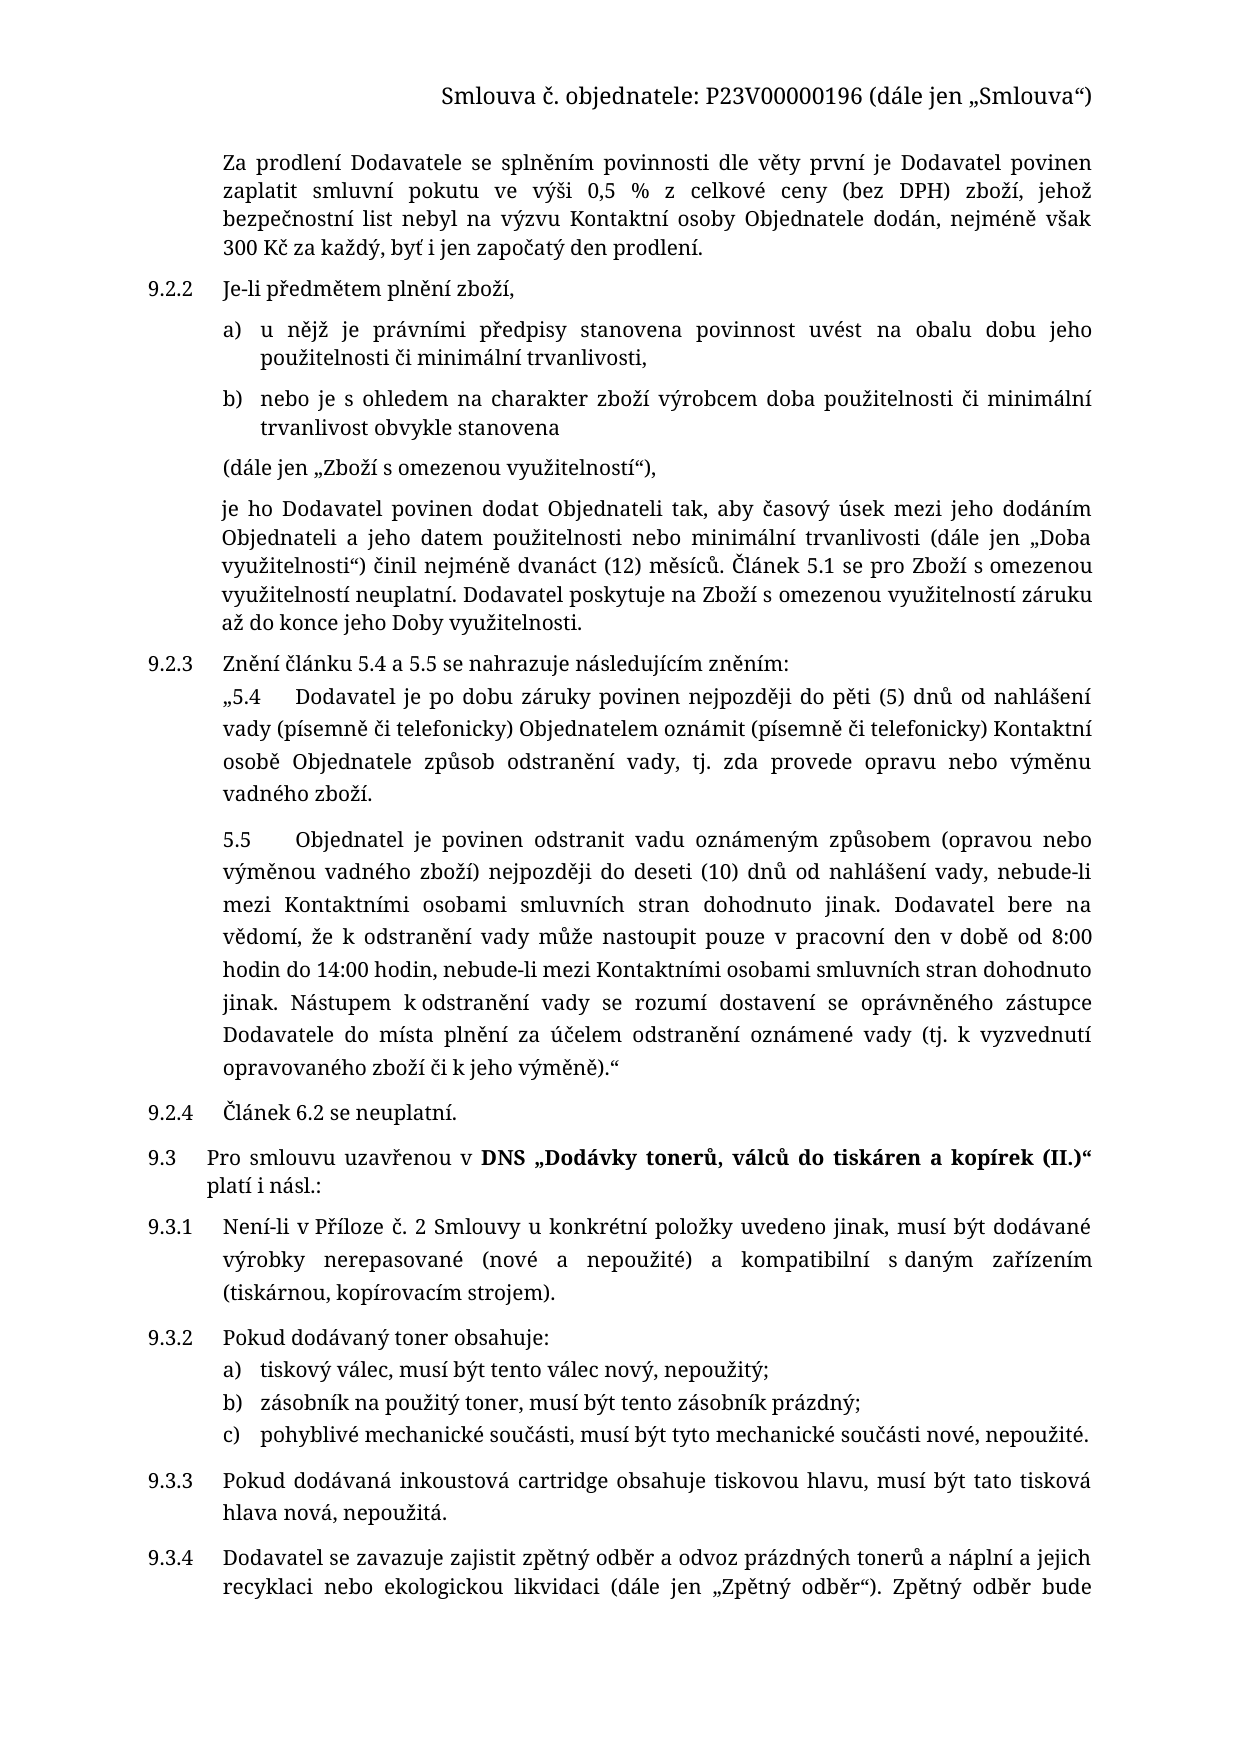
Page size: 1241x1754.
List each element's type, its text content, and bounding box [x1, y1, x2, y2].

list Článek 6.2 se neuplatní. [148, 1098, 1093, 1126]
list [148, 1543, 1093, 1600]
list Pokud dodávaný toner obsahuje: [148, 1323, 1093, 1351]
list pohyblivé mechanické součásti, musí být tyto mechanické součásti nové, nepoužité. [223, 1421, 1093, 1449]
list Není-li v Příloze č. 2 Smlouvy u konkrétní položky uvedeno jinak, musí být dodávané výrobky nerepasované (nové a nepoužité) a kompatibilní s daným zařízením (tiskárnou, kopírovacím strojem). [148, 1212, 1093, 1306]
list „5.4 Dodavatel je po dobu záruky povinen nejpozději do pěti (5) dnů od nahlášení vady (písemně či telefonicky) Objednatelem oznámit (písemně či telefonicky) Kontaktní osobě Objednatele způsob odstranění vady, tj. zda provede opravu nebo výměnu vadného zboží. [223, 682, 1093, 808]
text (dále jen „Zboží s omezenou využitelností“), [223, 453, 1093, 482]
text je ho Dodavatel povinen dodat Objednateli tak, aby časový úsek mezi jeho dodáním Objednateli a jeho datem použitelnosti nebo minimální trvanlivosti (dále jen „Doba využitelnosti“) činil nejméně dvanáct (12) měsíců. Článek 5.1 se pro Zboží s omezenou využitelností neuplatní. Dodavatel poskytuje na Zboží s omezenou využitelností záruku až do konce jeho Doby využitelnosti. [221, 494, 1093, 637]
list tiskový válec, musí být tento válec nový, nepoužitý; [223, 1355, 1093, 1384]
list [148, 148, 1093, 261]
list nebo je s ohledem na charakter zboží výrobcem doba použitelnosti či minimální trvanlivost obvykle stanovena [223, 384, 1093, 441]
list u nějž je právními předpisy stanovena povinnost uvést na obalu dobu jeho použitelnosti či minimální trvanlivosti, [223, 315, 1093, 372]
list 5.5 Objednatel je povinen odstranit vadu oznámeným způsobem (opravou nebo výměnou vadného zboží) nejpozději do deseti (10) dnů od nahlášení vady, nebude-li mezi Kontaktními osobami smluvních stran dohodnuto jinak. Dodavatel bere na vědomí, že k odstranění vady může nastoupit pouze v pracovní den v době od 8:00 hodin do 14:00 hodin, nebude-li mezi Kontaktními osobami smluvních stran dohodnuto jinak. Nástupem k odstranění vady se rozumí dostavení se oprávněného zástupce Dodavatele do místa plnění za účelem odstranění oznámené vady (tj. k vyzvednutí opravovaného zboží či k jeho výměně).“ [223, 825, 1093, 1081]
list Je-li předmětem plnění zboží, [148, 274, 1093, 302]
list Pokud dodávaná inkoustová cartridge obsahuje tiskovou hlavu, musí být tato tisková hlava nová, nepoužitá. [148, 1466, 1093, 1527]
list zásobník na použitý toner, musí být tento zásobník prázdný; [223, 1388, 1093, 1416]
list Pro smlouvu uzavřenou v DNS „Dodávky tonerů, válců do tiskáren a kopírek (II.)“ platí i násl.: [148, 1143, 1093, 1200]
list Znění článku 5.4 a 5.5 se nahrazuje následujícím zněním: [148, 649, 1093, 678]
